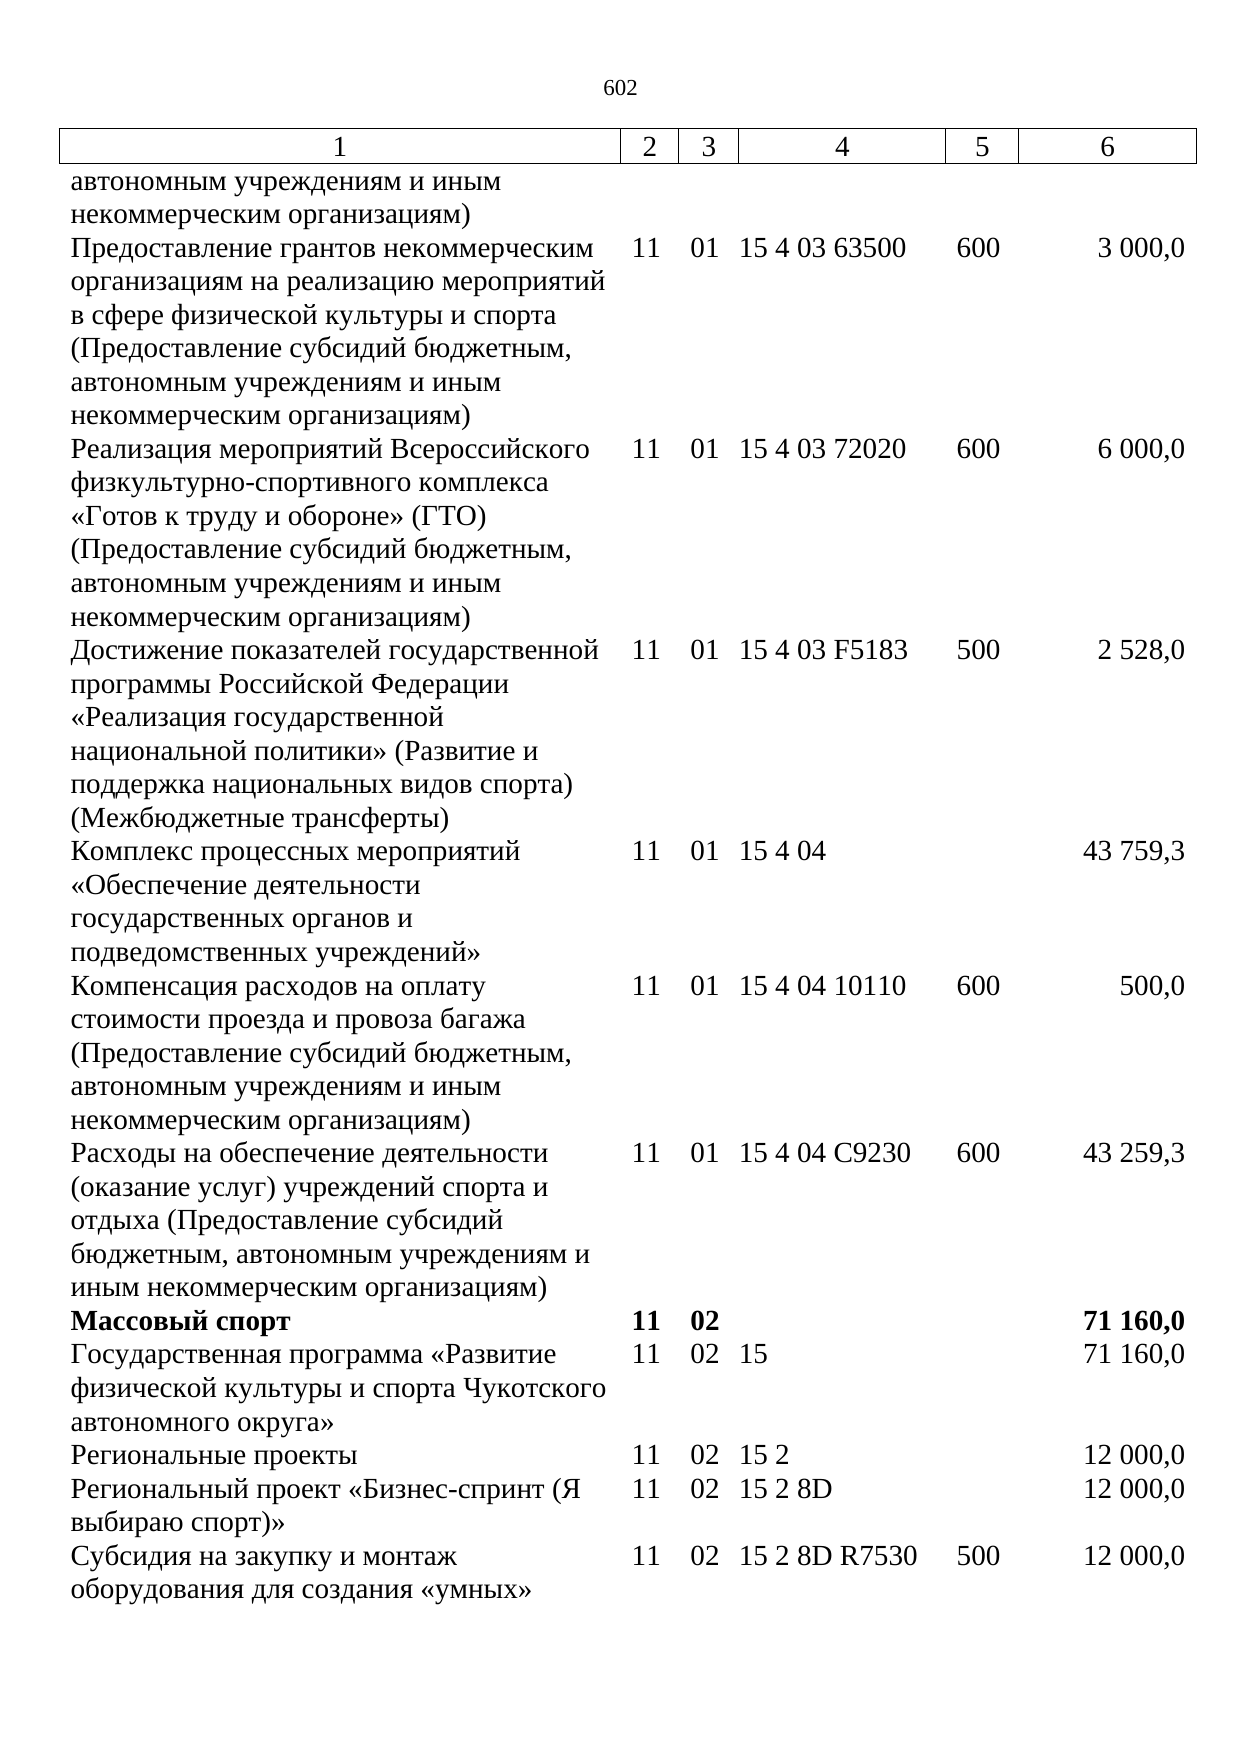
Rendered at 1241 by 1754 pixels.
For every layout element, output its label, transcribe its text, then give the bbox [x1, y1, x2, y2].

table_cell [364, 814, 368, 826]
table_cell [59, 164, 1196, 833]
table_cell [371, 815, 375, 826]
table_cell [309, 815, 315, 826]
table_header 6 [1019, 129, 1196, 163]
table_header 5 [946, 129, 1018, 163]
table_header 3 [679, 129, 738, 163]
table_header 2 [621, 129, 678, 163]
table_header 4 [739, 129, 945, 163]
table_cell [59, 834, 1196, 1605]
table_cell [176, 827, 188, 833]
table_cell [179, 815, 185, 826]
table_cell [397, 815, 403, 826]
table_header 1 [60, 129, 620, 163]
